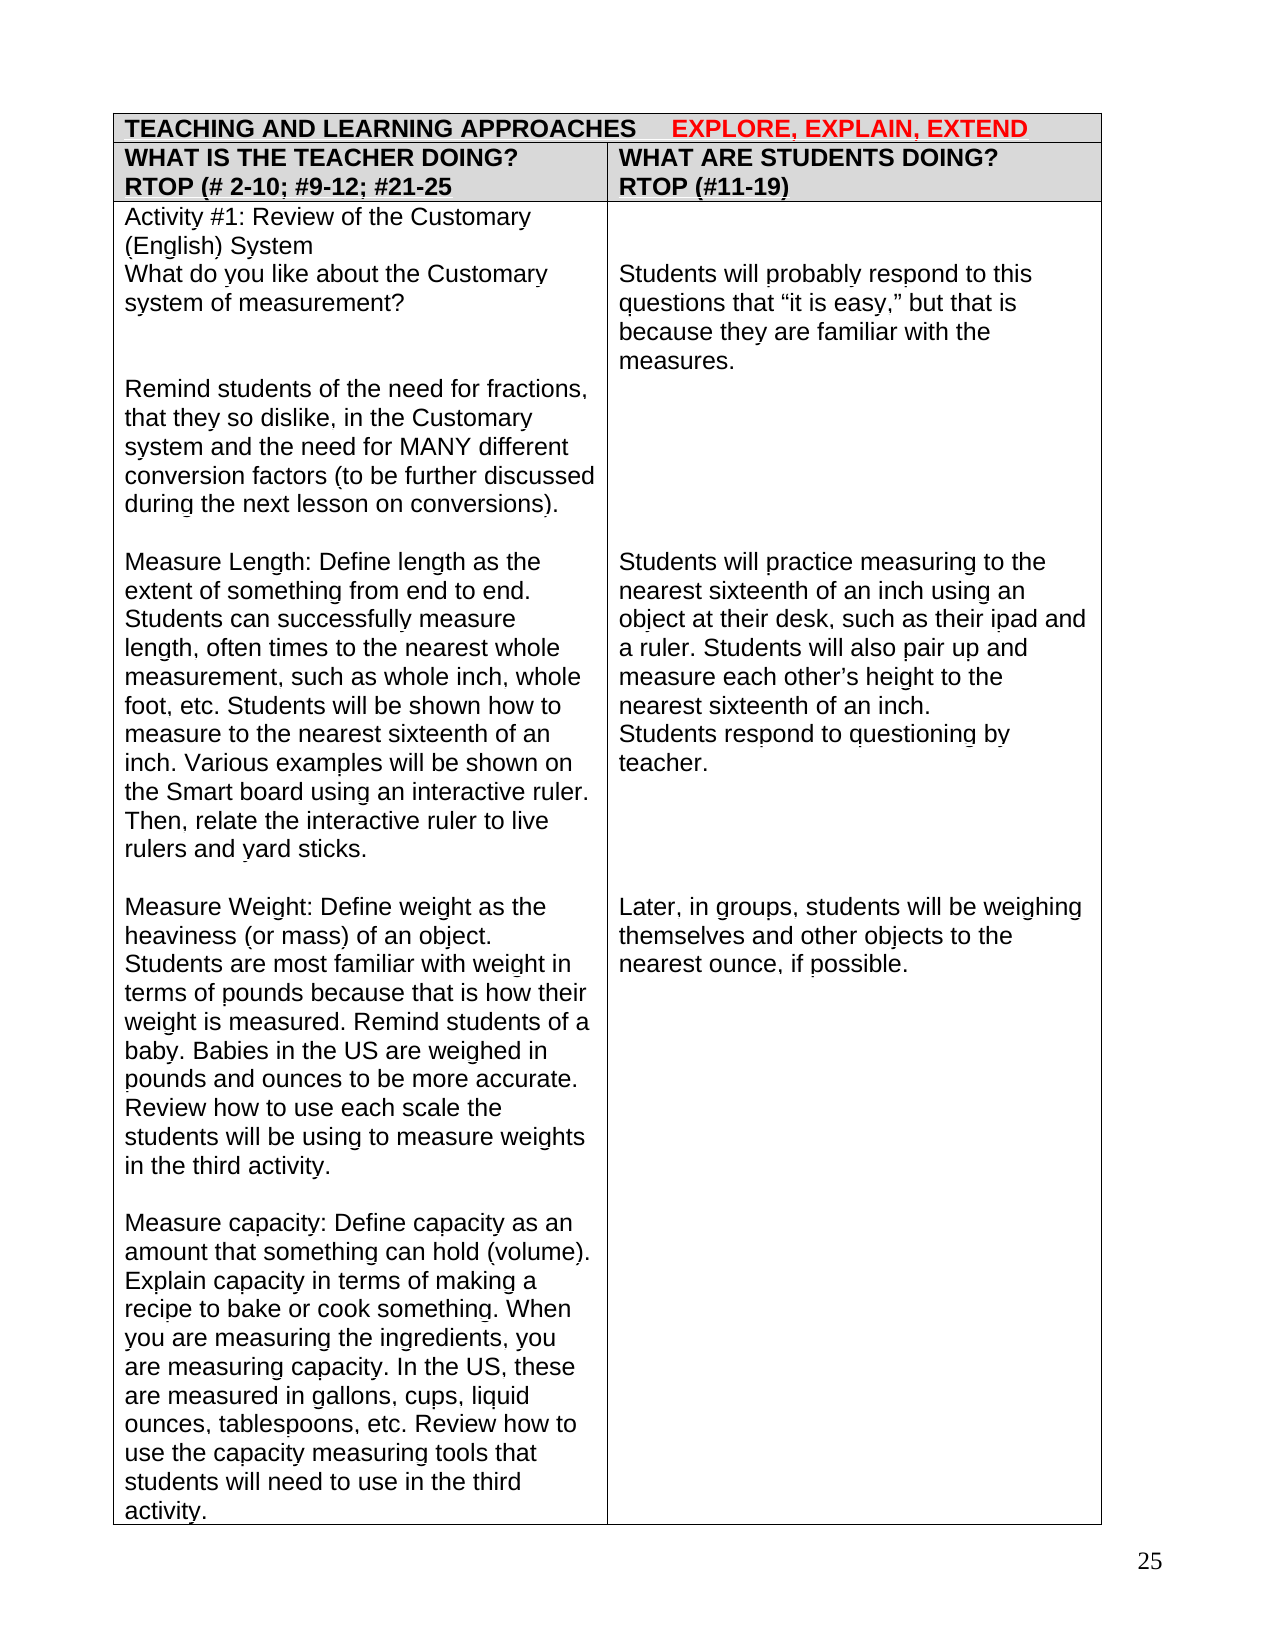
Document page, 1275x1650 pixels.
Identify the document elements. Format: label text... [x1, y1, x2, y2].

table_cell WHAT IS THE TEACHER DOING? RTOP (# 2-10; #9-12; #21-25 [114, 143, 607, 201]
table_cell WHAT ARE STUDENTS DOING? RTOP (#11-19) [608, 143, 1101, 201]
table_header TEACHING AND LEARNING APPROACHES EXPLORE, EXPLAIN, EXTEND [114, 114, 1101, 142]
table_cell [608, 202, 1101, 1524]
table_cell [114, 202, 607, 1524]
